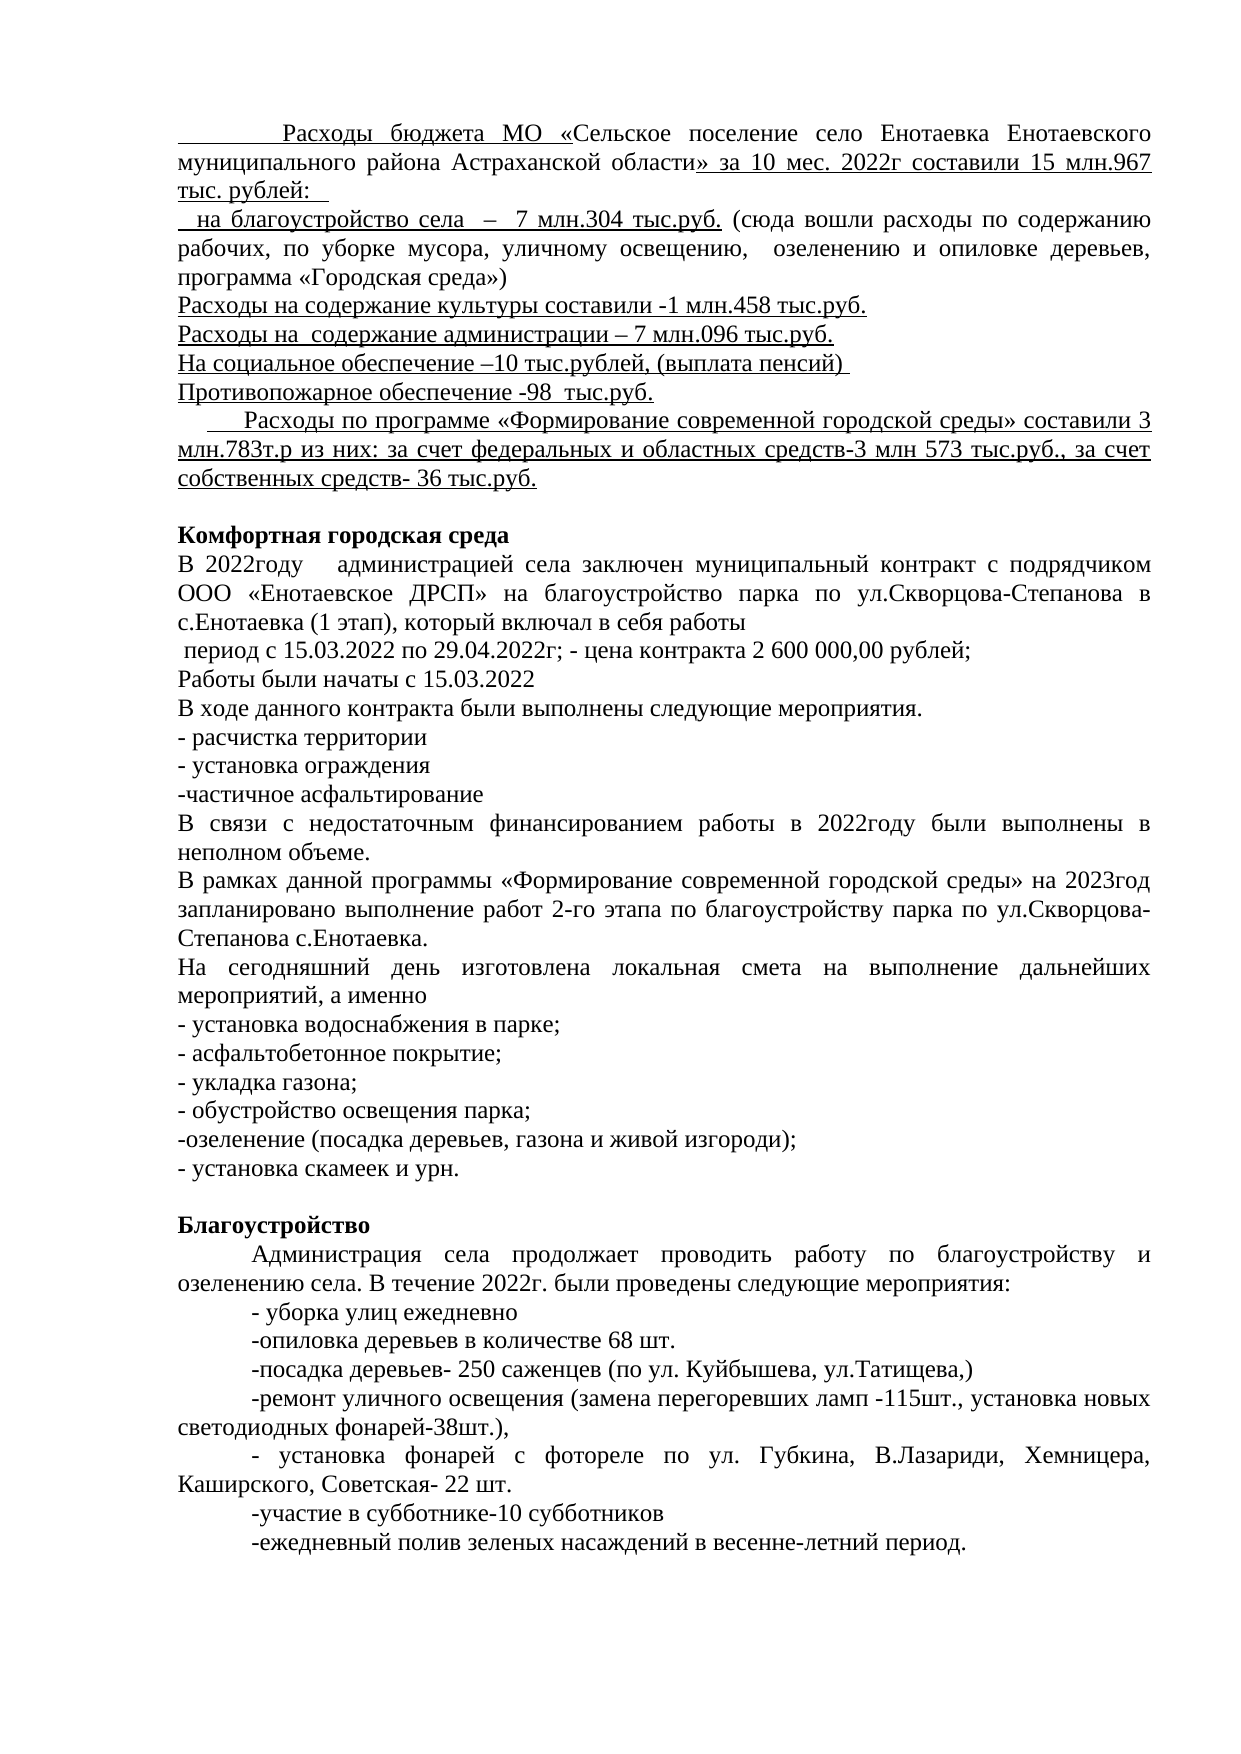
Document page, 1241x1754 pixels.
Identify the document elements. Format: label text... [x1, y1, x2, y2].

text Противопожарное обеспечение -98 тыс.руб. [177, 377, 1152, 406]
text Расходы бюджета МО «Сельское поселение село Енотаевка Енотаевского муниципального района Астраханской области» за 10 мес. 2022г составили 15 млн.967 тыс. рублей: [177, 118, 1152, 204]
text - укладка газона; [177, 1067, 1152, 1096]
text -участие в субботнике-10 субботников [177, 1498, 1152, 1527]
text В связи с недостаточным финансированием работы в 2022году были выполнены в неполном объеме. [177, 808, 1152, 866]
text Благоустройство [177, 1211, 1152, 1239]
text На сегодняшний день изготовлена локальная смета на выполнение дальнейших мероприятий, а именно [177, 952, 1152, 1009]
text - установка фонарей с фотореле по ул. Губкина, В.Лазариди, Хемницера, Каширского, Советская- 22 шт. [177, 1441, 1152, 1498]
text Работы были начаты с 15.03.2022 [177, 664, 1152, 693]
text -посадка деревьев- 250 саженцев (по ул. Куйбышева, ул.Татищева,) [177, 1354, 1152, 1383]
text Комфортная городская среда [177, 521, 1152, 549]
text - расчистка территории [177, 722, 1152, 751]
text В рамках данной программы «Формирование современной городской среды» на 2023год запланировано выполнение работ 2-го этапа по благоустройству парка по ул.Скворцова-Степанова с.Енотаевка. [177, 866, 1152, 952]
text На социальное обеспечение –10 тыс.рублей, (выплата пенсий) [177, 348, 1152, 377]
text - установка скамеек и урн. [177, 1153, 1152, 1182]
text Расходы на содержание культуры составили -1 млн.458 тыс.руб. [177, 291, 1152, 319]
text -озеленение (посадка деревьев, газона и живой изгороди); [177, 1124, 1152, 1153]
text В 2022году администрацией села заключен муниципальный контракт с подрядчиком ООО «Енотаевское ДРСП» на благоустройство парка по ул.Скворцова-Степанова в с.Енотаевка (1 этап), который включал в себя работы [177, 549, 1152, 636]
text период с 15.03.2022 по 29.04.2022г; - цена контракта 2 600 000,00 рублей; [177, 636, 1152, 664]
text - обустройство освещения парка; [177, 1096, 1152, 1124]
text - установка водоснабжения в парке; [177, 1009, 1152, 1038]
text В ходе данного контракта были выполнены следующие мероприятия. [177, 693, 1152, 722]
text - асфальтобетонное покрытие; [177, 1038, 1152, 1067]
text - уборка улиц ежедневно [177, 1297, 1152, 1326]
text Расходы по программе «Формирование современной городской среды» составили 3 млн.783т.р из них: за счет федеральных и областных средств-3 млн 573 тыс.руб., за счет собственных средств- 36 тыс.руб. [177, 406, 1152, 492]
text на благоустройство села – 7 млн.304 тыс.руб. (сюда вошли расходы по содержанию рабочих, по уборке мусора, уличному освещению, озеленению и опиловке деревьев, программа «Городская среда») [177, 204, 1152, 291]
text -ремонт уличного освещения (замена перегоревших ламп -115шт., установка новых светодиодных фонарей-38шт.), [177, 1383, 1152, 1441]
text -опиловка деревьев в количестве 68 шт. [177, 1326, 1152, 1354]
text -частичное асфальтирование [177, 779, 1152, 808]
text - установка ограждения [177, 751, 1152, 779]
text Администрация села продолжает проводить работу по благоустройству и озеленению села. В течение 2022г. были проведены следующие мероприятия: [177, 1239, 1152, 1297]
text Расходы на содержание администрации – 7 млн.096 тыс.руб. [177, 319, 1152, 348]
text -ежедневный полив зеленых насаждений в весенне-летний период. [177, 1527, 1152, 1556]
